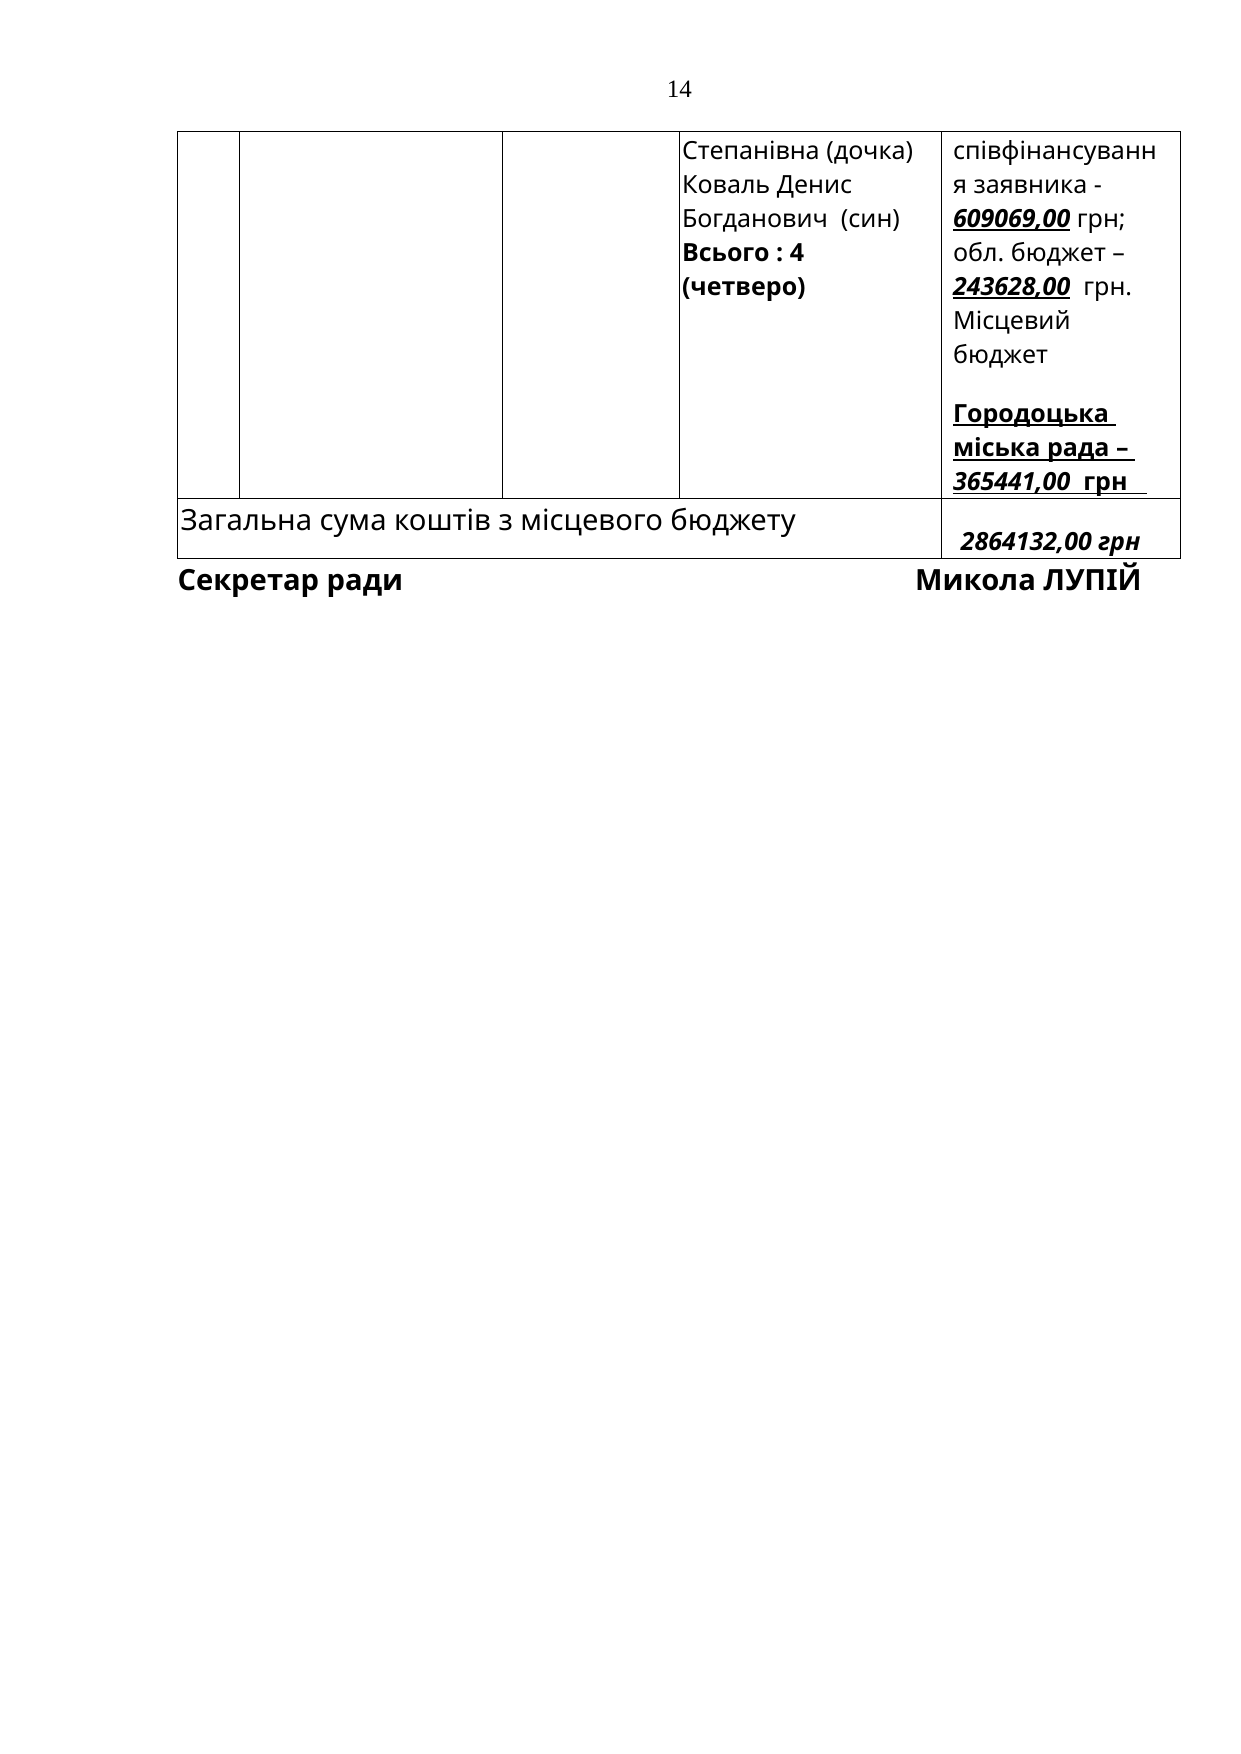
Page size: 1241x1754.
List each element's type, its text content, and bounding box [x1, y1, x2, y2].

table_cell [680, 132, 941, 498]
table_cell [240, 132, 502, 498]
text Секретар ради Микола ЛУПІЙ [177, 559, 1181, 599]
table_cell 2864132,00 грн [942, 499, 1180, 558]
table_cell 1. [178, 132, 239, 498]
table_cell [942, 132, 1180, 498]
table_cell Загальна сума коштів з місцевого бюджету [178, 499, 941, 558]
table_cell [503, 132, 679, 498]
